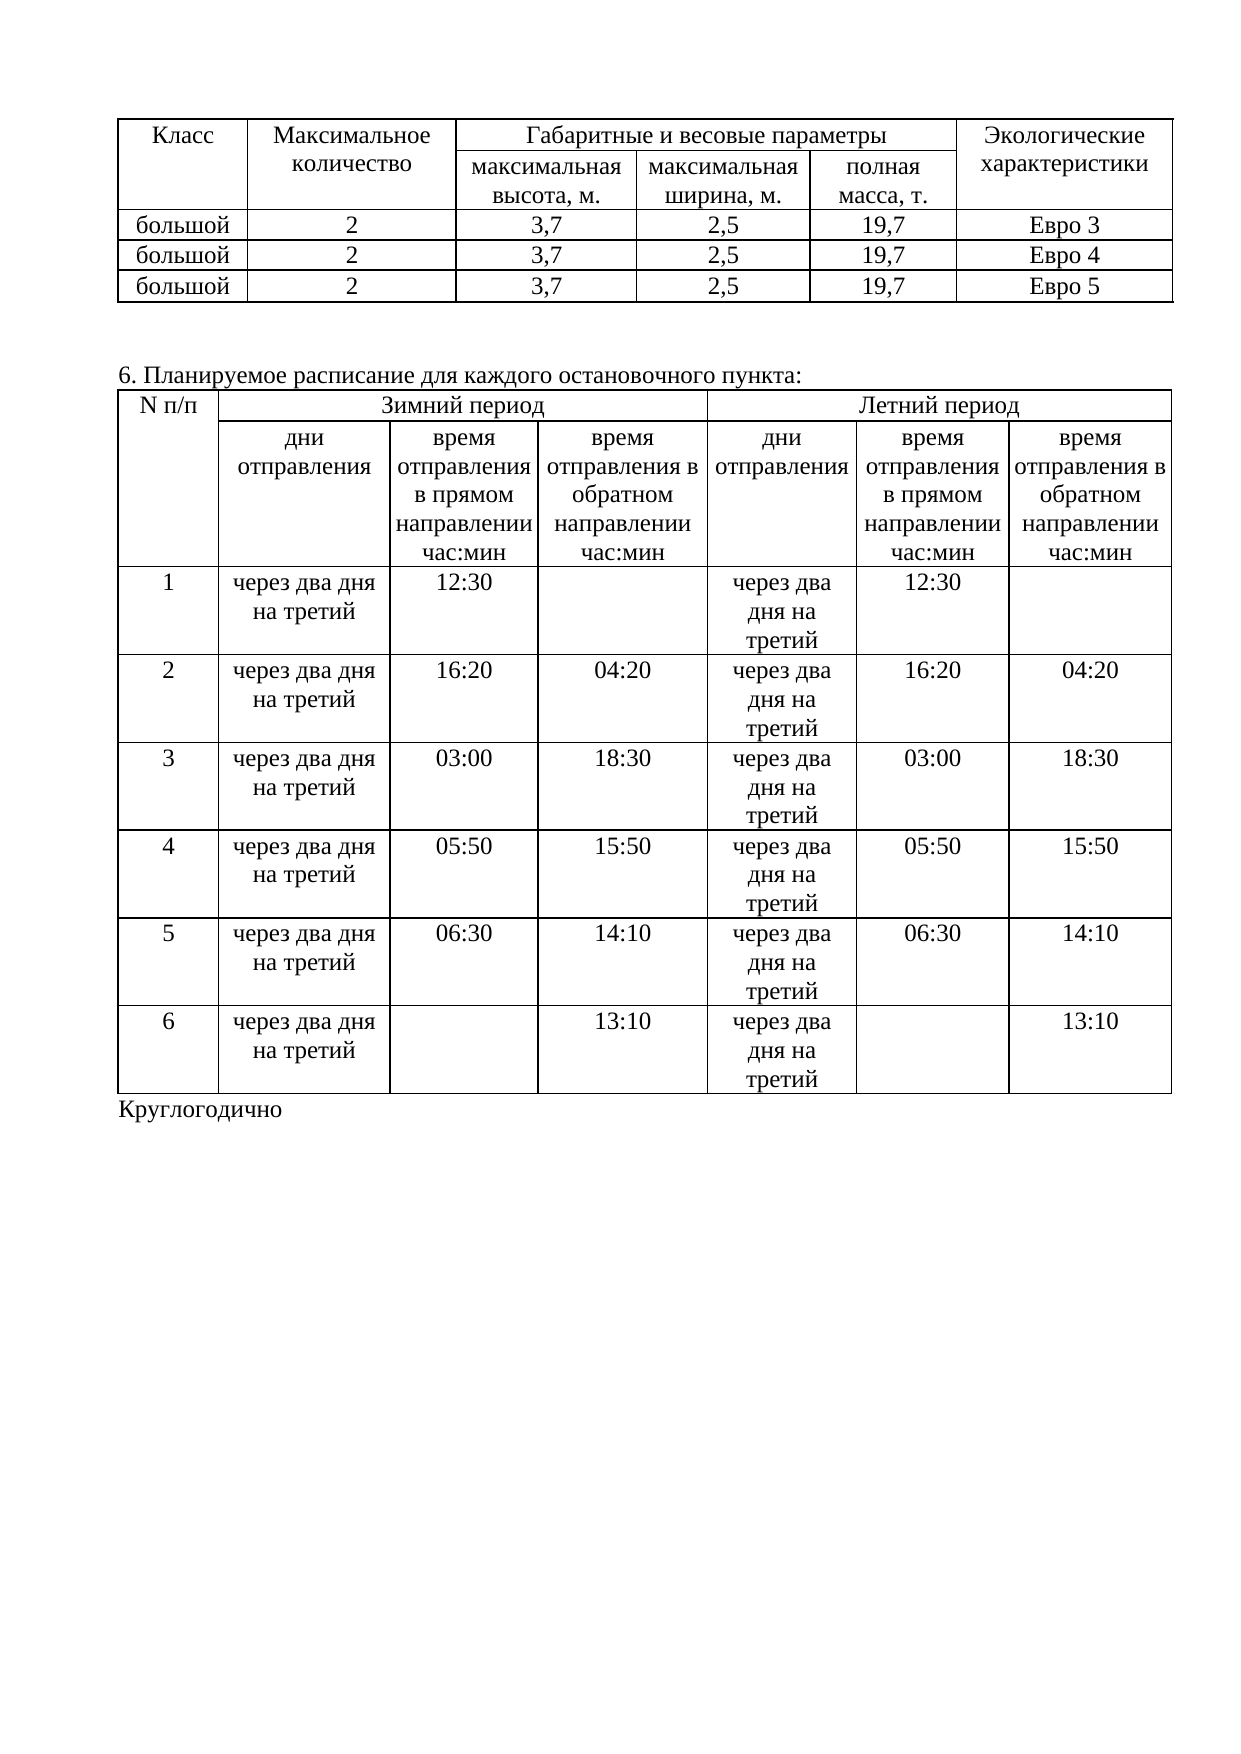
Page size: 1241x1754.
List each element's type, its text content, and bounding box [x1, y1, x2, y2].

table_cell дни отправления [708, 422, 856, 566]
table_cell 2,5 [637, 241, 809, 269]
table_cell 18:30 [1010, 743, 1171, 829]
table_cell Евро 5 [957, 271, 1172, 301]
table_cell 04:20 [539, 655, 707, 741]
table_header Максимальное количество [248, 120, 455, 209]
table_cell полная масса, т. [811, 151, 956, 209]
table_cell время отправления в обратном направлении час:мин [1010, 422, 1171, 566]
table_cell Евро 3 [957, 210, 1172, 239]
table_cell через два дня на третий [219, 743, 389, 829]
table_cell 12:30 [857, 567, 1008, 653]
table_cell 16:20 [391, 655, 537, 741]
table_cell 04:20 [1010, 655, 1171, 741]
table_cell 14:10 [539, 919, 707, 1005]
table_cell 19,7 [811, 241, 956, 269]
table_cell [539, 567, 707, 653]
table_cell 3 [119, 743, 218, 829]
table_cell 3,7 [457, 241, 636, 269]
table_cell 1 [119, 567, 218, 653]
table_cell 06:30 [857, 919, 1008, 1005]
table_cell через два дня на третий [708, 655, 856, 741]
table_cell [1010, 567, 1171, 653]
table_cell через два дня на третий [708, 1006, 856, 1093]
table_cell 2 [119, 655, 218, 741]
table_cell 3,7 [457, 271, 636, 301]
table_cell 03:00 [391, 743, 537, 829]
table_cell 05:50 [391, 831, 537, 917]
table_cell [857, 1006, 1008, 1093]
table_cell 2 [248, 210, 455, 239]
table_cell через два дня на третий [708, 831, 856, 917]
table_cell 6 [119, 1006, 218, 1093]
table_cell Евро 4 [957, 241, 1172, 269]
table_cell время отправления в обратном направлении час:мин [539, 422, 707, 566]
table_cell 2,5 [637, 271, 809, 301]
table_cell через два дня на третий [219, 919, 389, 1005]
table_cell 13:10 [1010, 1006, 1171, 1093]
table_cell 13:10 [539, 1006, 707, 1093]
table_cell 15:50 [1010, 831, 1171, 917]
table_cell через два дня на третий [708, 743, 856, 829]
table_header Габаритные и весовые параметры [457, 120, 956, 149]
table_cell 12:30 [391, 567, 537, 653]
table_cell через два дня на третий [708, 919, 856, 1005]
table_header Экологические характеристики [957, 120, 1172, 209]
table_cell время отправления в прямом направлении час:мин [391, 422, 537, 566]
table_cell через два дня на третий [219, 1006, 389, 1093]
table_cell максимальная ширина, м. [637, 151, 809, 209]
table_cell 06:30 [391, 919, 537, 1005]
text 6. Планируемое расписание для каждого остановочного пункта: [118, 360, 1167, 389]
table_cell 03:00 [857, 743, 1008, 829]
table_cell через два дня на третий [708, 567, 856, 653]
table_cell 2 [248, 271, 455, 301]
table_cell 16:20 [857, 655, 1008, 741]
table_header Летний период [708, 391, 1171, 420]
table_cell [119, 420, 218, 566]
table_cell максимальная высота, м. [457, 151, 636, 209]
table_cell 4 [119, 831, 218, 917]
table_cell большой [119, 271, 247, 301]
table_header N п/п [119, 391, 218, 420]
table_cell через два дня на третий [219, 567, 389, 653]
table_cell 19,7 [811, 271, 956, 301]
table_cell через два дня на третий [219, 831, 389, 917]
table_cell дни отправления [219, 422, 389, 566]
table_cell 15:50 [539, 831, 707, 917]
table_header Зимний период [219, 391, 707, 420]
table_header Класс [119, 120, 247, 209]
table_cell время отправления в прямом направлении час:мин [857, 422, 1008, 566]
table_cell большой [119, 241, 247, 269]
table_cell 3,7 [457, 210, 636, 239]
table_cell через два дня на третий [219, 655, 389, 741]
table_cell [391, 1006, 537, 1093]
text Круглогодично [118, 1094, 1167, 1123]
table_cell большой [119, 210, 247, 239]
table_cell 2 [248, 241, 455, 269]
table_cell 2,5 [637, 210, 809, 239]
table_cell 18:30 [539, 743, 707, 829]
table_cell 5 [119, 919, 218, 1005]
table_cell 05:50 [857, 831, 1008, 917]
table_cell 14:10 [1010, 919, 1171, 1005]
table_cell 19,7 [811, 210, 956, 239]
